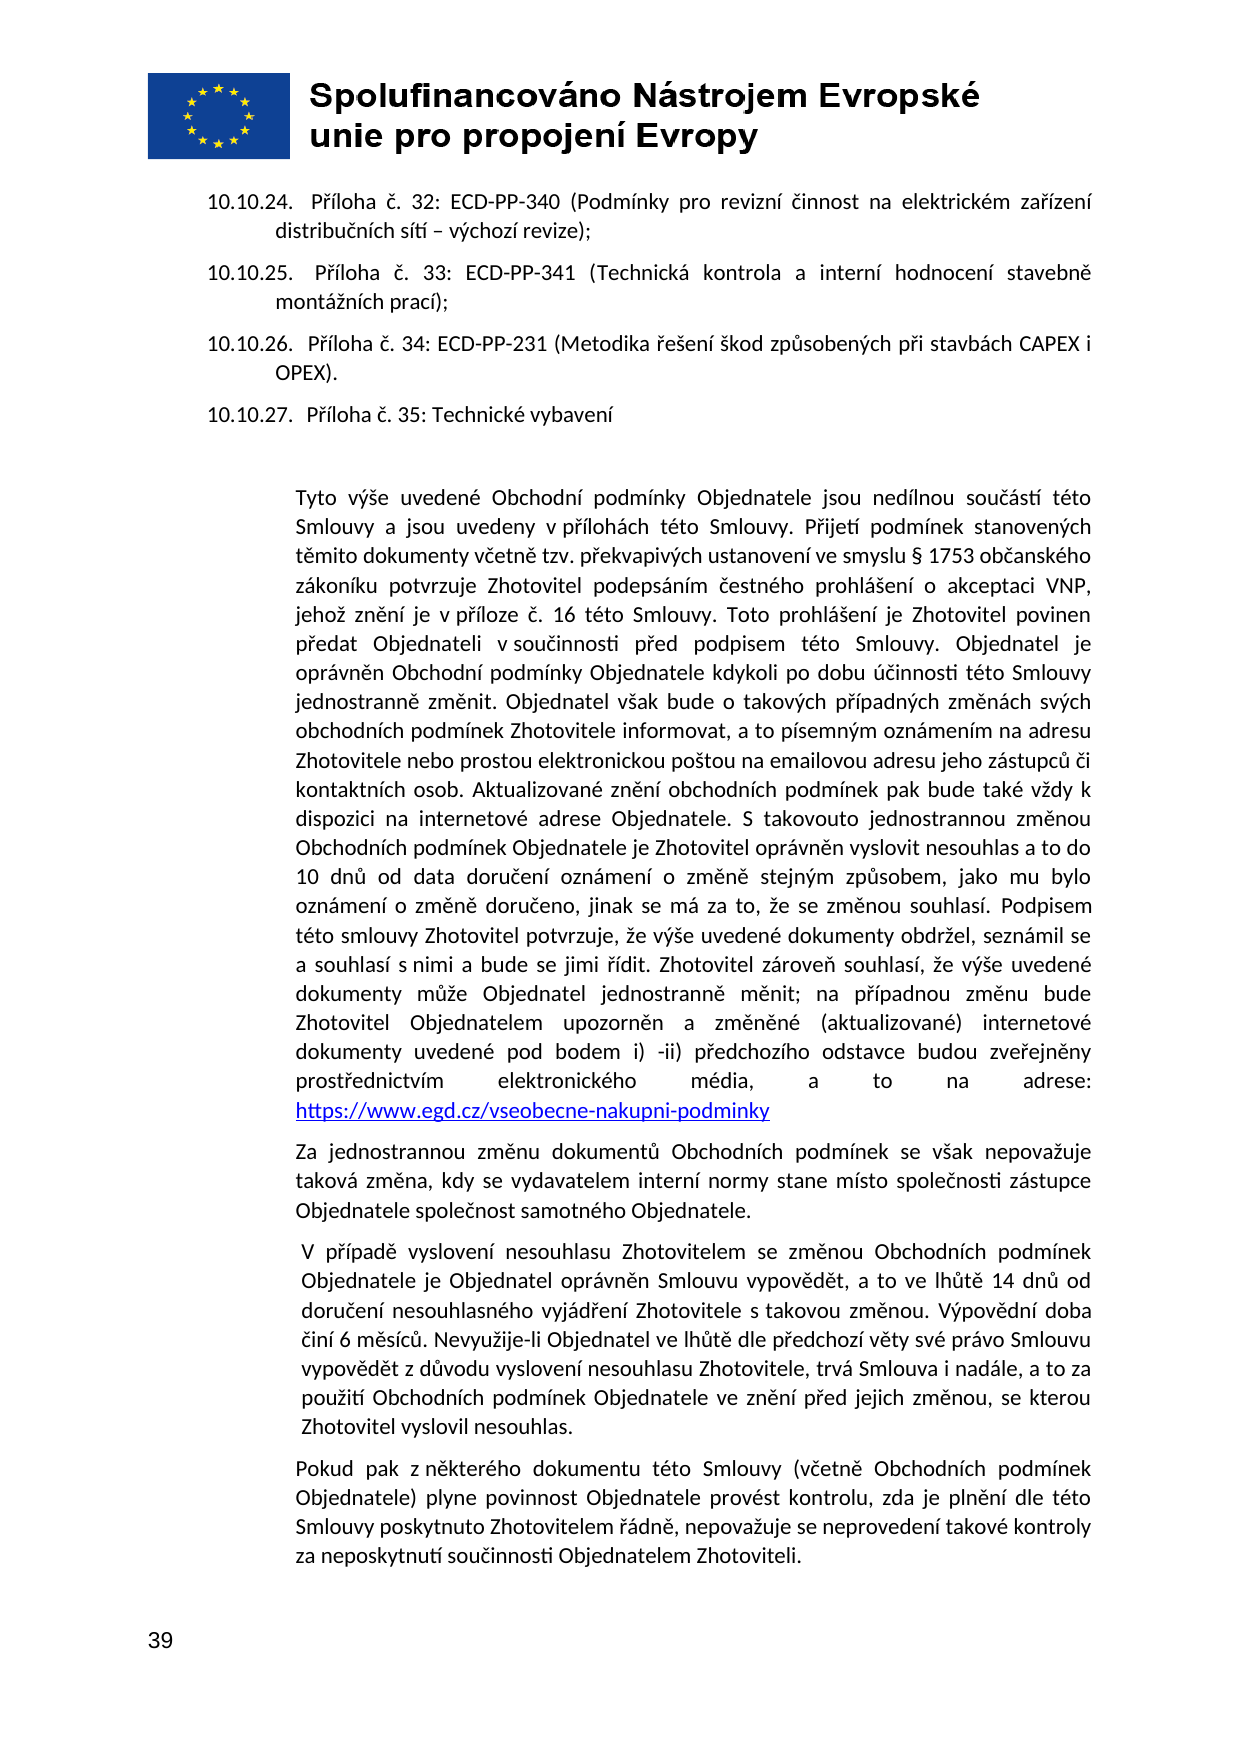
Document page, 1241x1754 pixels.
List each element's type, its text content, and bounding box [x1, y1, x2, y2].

text Pokud pak z některého dokumentu této Smlouvy (včetně Obchodních podmínek Objednatele) plyne povinnost Objednatele provést kontrolu, zda je plnění dle této Smlouvy poskytnuto Zhotovitelem řádně, nepovažuje se neprovedení takové kontroly za neposkytnutí součinnosti Objednatelem Zhotoviteli. [218, 1453, 1093, 1570]
text Za jednostrannou změnu dokumentů Obchodních podmínek se však nepovažuje taková změna, kdy se vydavatelem interní normy stane místo společnosti zástupce Objednatele společnost samotného Objednatele. [295, 1136, 1093, 1224]
text Tyto výše uvedené Obchodní podmínky Objednatele jsou nedílnou součástí této Smlouvy a jsou uvedeny v přílohách této Smlouvy. Přijetí podmínek stanovených těmito dokumenty včetně tzv. překvapivých ustanovení ve smyslu § 1753 občanského zákoníku potvrzuje Zhotovitel podepsáním čestného prohlášení o akceptaci VNP, jehož znění je v příloze č. 16 této Smlouvy. Toto prohlášení je Zhotovitel povinen předat Objednateli v součinnosti před podpisem této Smlouvy. Objednatel je oprávněn Obchodní podmínky Objednatele kdykoli po dobu účinnosti této Smlouvy jednostranně změnit. Objednatel však bude o takových případných změnách svých obchodních podmínek Zhotovitele informovat, a to písemným oznámením na adresu Zhotovitele nebo prostou elektronickou poštou na emailovou adresu jeho zástupců či kontaktních osob. Aktualizované znění obchodních podmínek pak bude také vždy k dispozici na internetové adrese Objednatele. S takovouto jednostrannou změnou Obchodních podmínek Objednatele je Zhotovitel oprávněn vyslovit nesouhlas a to do 10 dnů od data doručení oznámení o změně stejným způsobem, jako mu bylo oznámení o změně doručeno, jinak se má za to, že se změnou souhlasí. Podpisem této smlouvy Zhotovitel potvrzuje, že výše uvedené dokumenty obdržel, seznámil se a souhlasí s nimi a bude se jimi řídit. Zhotovitel zároveň souhlasí, že výše uvedené dokumenty může Objednatel jednostranně měnit; na případnou změnu bude Zhotovitel Objednatelem upozorněn a změněné (aktualizované) internetové dokumenty uvedené pod bodem i) -ii) předchozího odstavce budou zveřejněny prostřednictvím elektronického média, a to na adrese: https://www.egd.cz/vseobecne-nakupni-podminky [218, 482, 1093, 1124]
list Příloha č. 35: Technické vybavení [207, 399, 1093, 428]
text V případě vyslovení nesouhlasu Zhotovitelem se změnou Obchodních podmínek Objednatele je Objednatel oprávněn Smlouvu vypovědět, a to ve lhůtě 14 dnů od doručení nesouhlasného vyjádření Zhotovitele s takovou změnou. Výpovědní doba činí 6 měsíců. Nevyužije-li Objednatel ve lhůtě dle předchozí věty své právo Smlouvu vypovědět z důvodu vyslovení nesouhlasu Zhotovitele, trvá Smlouva i nadále, a to za použití Obchodních podmínek Objednatele ve znění před jejich změnou, se kterou Zhotovitel vyslovil nesouhlas. [224, 1236, 1093, 1441]
list Příloha č. 34: ECD-PP-231 (Metodika řešení škod způsobených při stavbách CAPEX i OPEX). [207, 328, 1093, 386]
list Příloha č. 32: ECD-PP-340 (Podmínky pro revizní činnost na elektrickém zařízení distribučních sítí – výchozí revize); [207, 186, 1093, 245]
picture [147, 73, 991, 160]
list Příloha č. 33: ECD-PP-341 (Technická kontrola a interní hodnocení stavebně montážních prací); [207, 257, 1093, 316]
